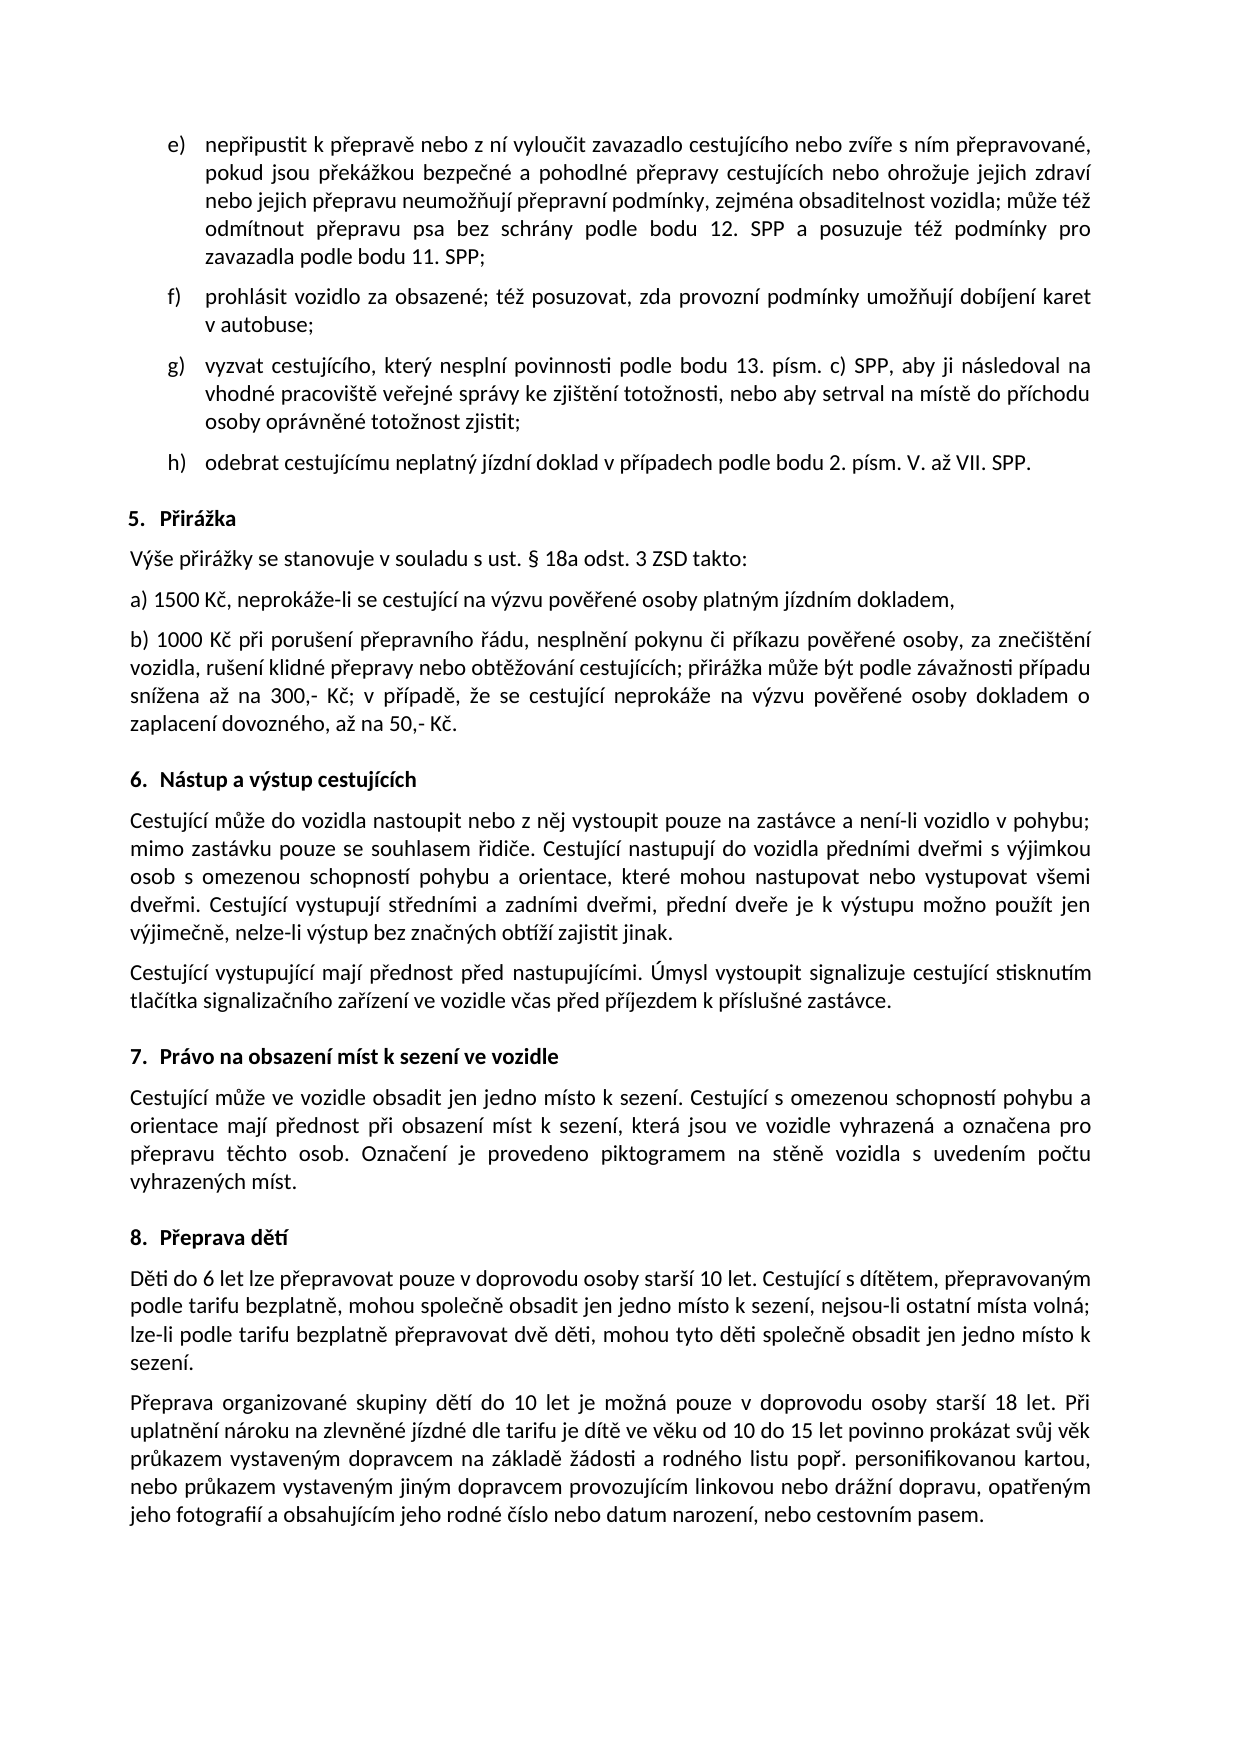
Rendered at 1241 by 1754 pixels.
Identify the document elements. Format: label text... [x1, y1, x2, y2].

text a) 1500 Kč, neprokáže-li se cestující na výzvu pověřené osoby platným jízdním dokladem, [130, 585, 1092, 613]
text Přeprava organizované skupiny dětí do 10 let je možná pouze v doprovodu osoby starší 18 let. Při uplatnění nároku na zlevněné jízdné dle tarifu je dítě ve věku od 10 do 15 let povinno prokázat svůj věk průkazem vystaveným dopravcem na základě žádosti a rodného listu popř. personifikovanou kartou, nebo průkazem vystaveným jiným dopravcem provozujícím linkovou nebo drážní dopravu, opatřeným jeho fotografií a obsahujícím jeho rodné číslo nebo datum narození, nebo cestovním pasem. [130, 1388, 1092, 1528]
text Výše přirážky se stanovuje v souladu s ust. § 18a odst. 3 ZSD takto: [130, 544, 1092, 572]
list Přeprava dětí [130, 1223, 1092, 1251]
text Cestující vystupující mají přednost před nastupujícími. Úmysl vystoupit signalizuje cestující stisknutím tlačítka signalizačního zařízení ve vozidle včas před příjezdem k příslušné zastávce. [130, 958, 1092, 1014]
list vyzvat cestujícího, který nesplní povinnosti podle bodu 13. písm. c) SPP, aby ji následoval na vhodné pracoviště veřejné správy ke zjištění totožnosti, nebo aby setrval na místě do příchodu osoby oprávněné totožnost zjistit; [167, 351, 1092, 435]
text Děti do 6 let lze přepravovat pouze v doprovodu osoby starší 10 let. Cestující s dítětem, přepravovaným podle tarifu bezplatně, mohou společně obsadit jen jedno místo k sezení, nejsou-li ostatní místa volná; lze-li podle tarifu bezplatně přepravovat dvě děti, mohou tyto děti společně obsadit jen jedno místo k sezení. [130, 1264, 1092, 1376]
list odebrat cestujícímu neplatný jízdní doklad v případech podle bodu 2. písm. V. až VII. SPP. [167, 448, 1092, 476]
list Přirážka [128, 504, 1092, 532]
list nepřipustit k přepravě nebo z ní vyloučit zavazadlo cestujícího nebo zvíře s ním přepravované, pokud jsou překážkou bezpečné a pohodlné přepravy cestujících nebo ohrožuje jejich zdraví nebo jejich přepravu neumožňují přepravní podmínky, zejména obsaditelnost vozidla; může též odmítnout přepravu psa bez schrány podle bodu 12. SPP a posuzuje též podmínky pro zavazadla podle bodu 11. SPP; [167, 130, 1092, 270]
text b) 1000 Kč při porušení přepravního řádu, nesplnění pokynu či příkazu pověřené osoby, za znečištění vozidla, rušení klidné přepravy nebo obtěžování cestujících; přirážka může být podle závažnosti případu snížena až na 300,- Kč; v případě, že se cestující neprokáže na výzvu pověřené osoby dokladem o zaplacení dovozného, až na 50,- Kč. [130, 625, 1092, 737]
text Cestující může do vozidla nastoupit nebo z něj vystoupit pouze na zastávce a není-li vozidlo v pohybu; mimo zastávku pouze se souhlasem řidiče. Cestující nastupují do vozidla předními dveřmi s výjimkou osob s omezenou schopností pohybu a orientace, které mohou nastupovat nebo vystupovat všemi dveřmi. Cestující vystupují středními a zadními dveřmi, přední dveře je k výstupu možno použít jen výjimečně, nelze-li výstup bez značných obtíží zajistit jinak. [130, 806, 1092, 946]
list Právo na obsazení míst k sezení ve vozidle [130, 1042, 1092, 1071]
list Nástup a výstup cestujících [130, 765, 1092, 793]
list prohlásit vozidlo za obsazené; též posuzovat, zda provozní podmínky umožňují dobíjení karet v autobuse; [167, 282, 1092, 338]
text Cestující může ve vozidle obsadit jen jedno místo k sezení. Cestující s omezenou schopností pohybu a orientace mají přednost při obsazení míst k sezení, která jsou ve vozidle vyhrazená a označena pro přepravu těchto osob. Označení je provedeno piktogramem na stěně vozidla s uvedením počtu vyhrazených míst. [130, 1083, 1092, 1195]
